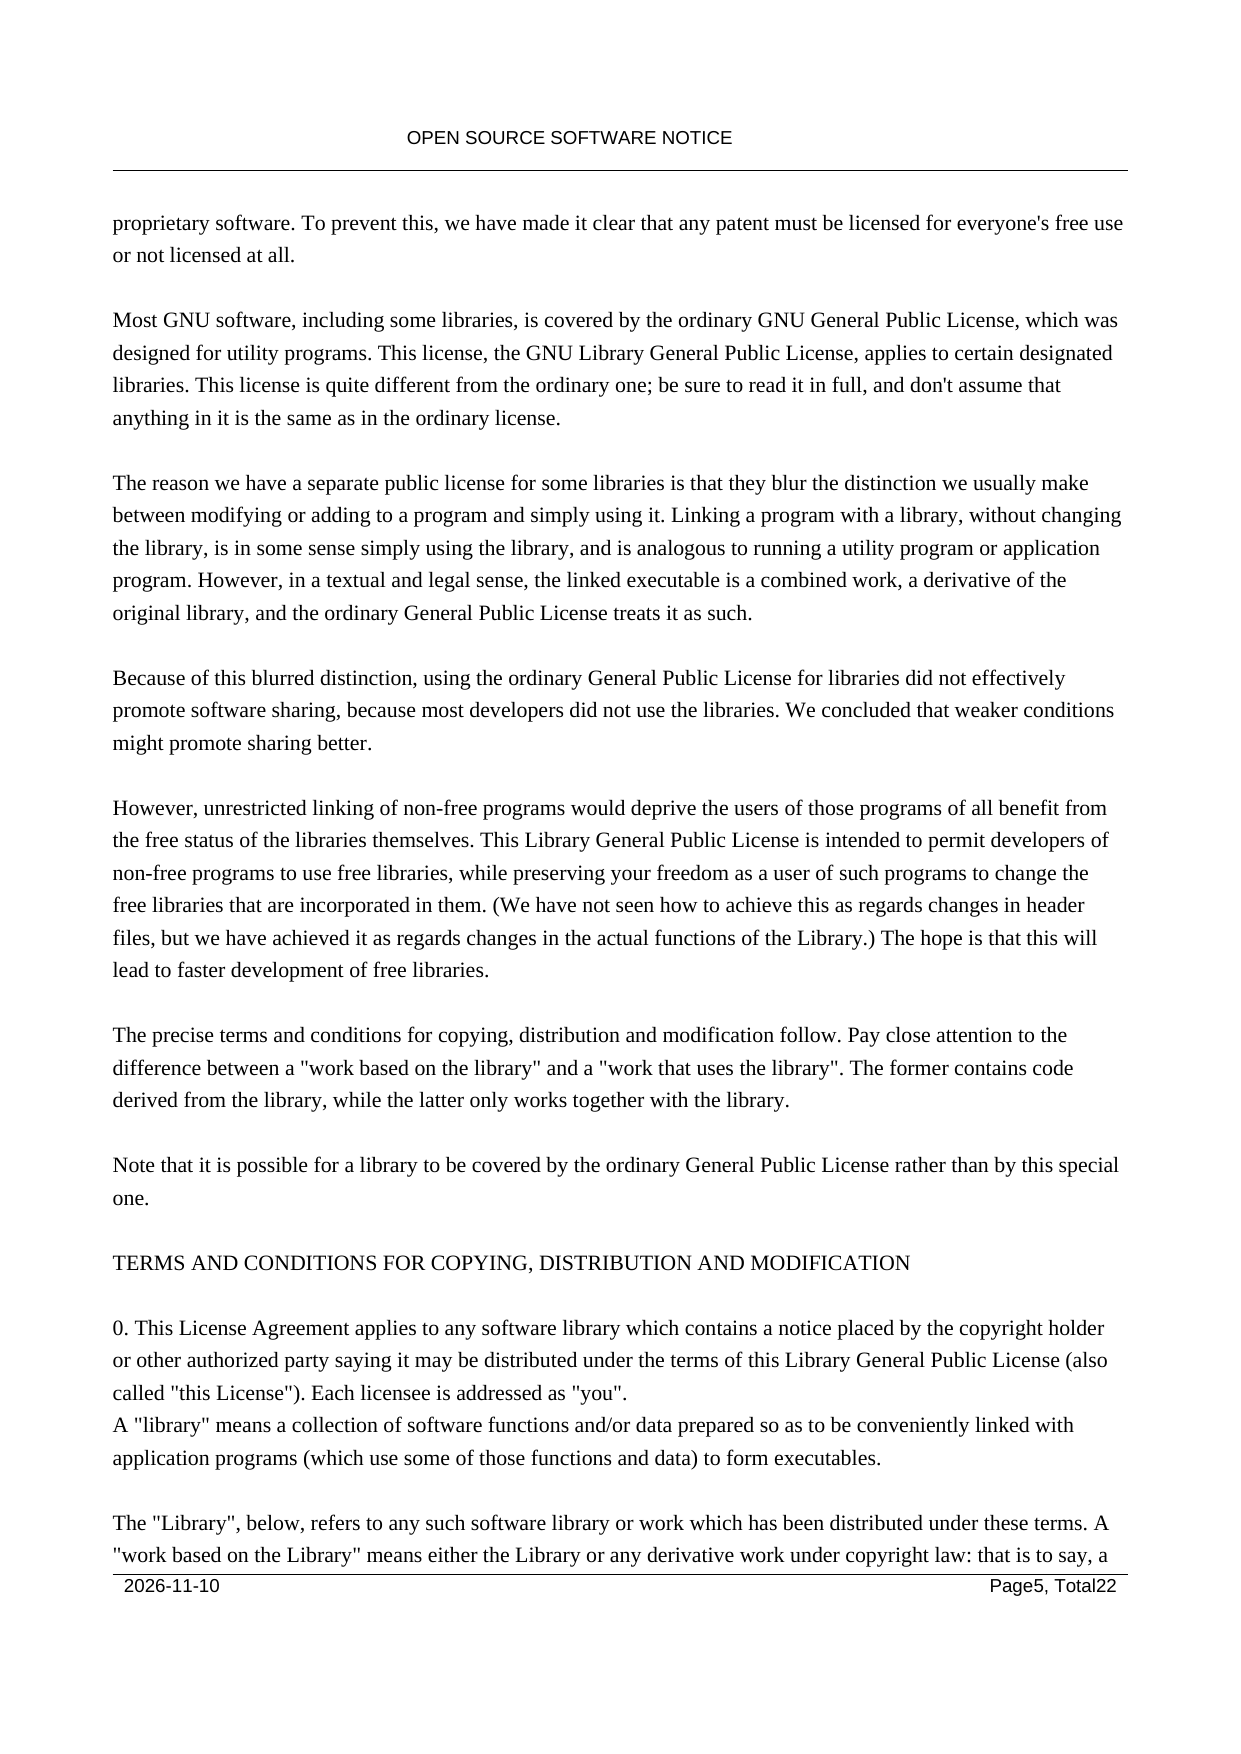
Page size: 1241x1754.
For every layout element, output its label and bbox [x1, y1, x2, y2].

text [112, 206, 1128, 1571]
